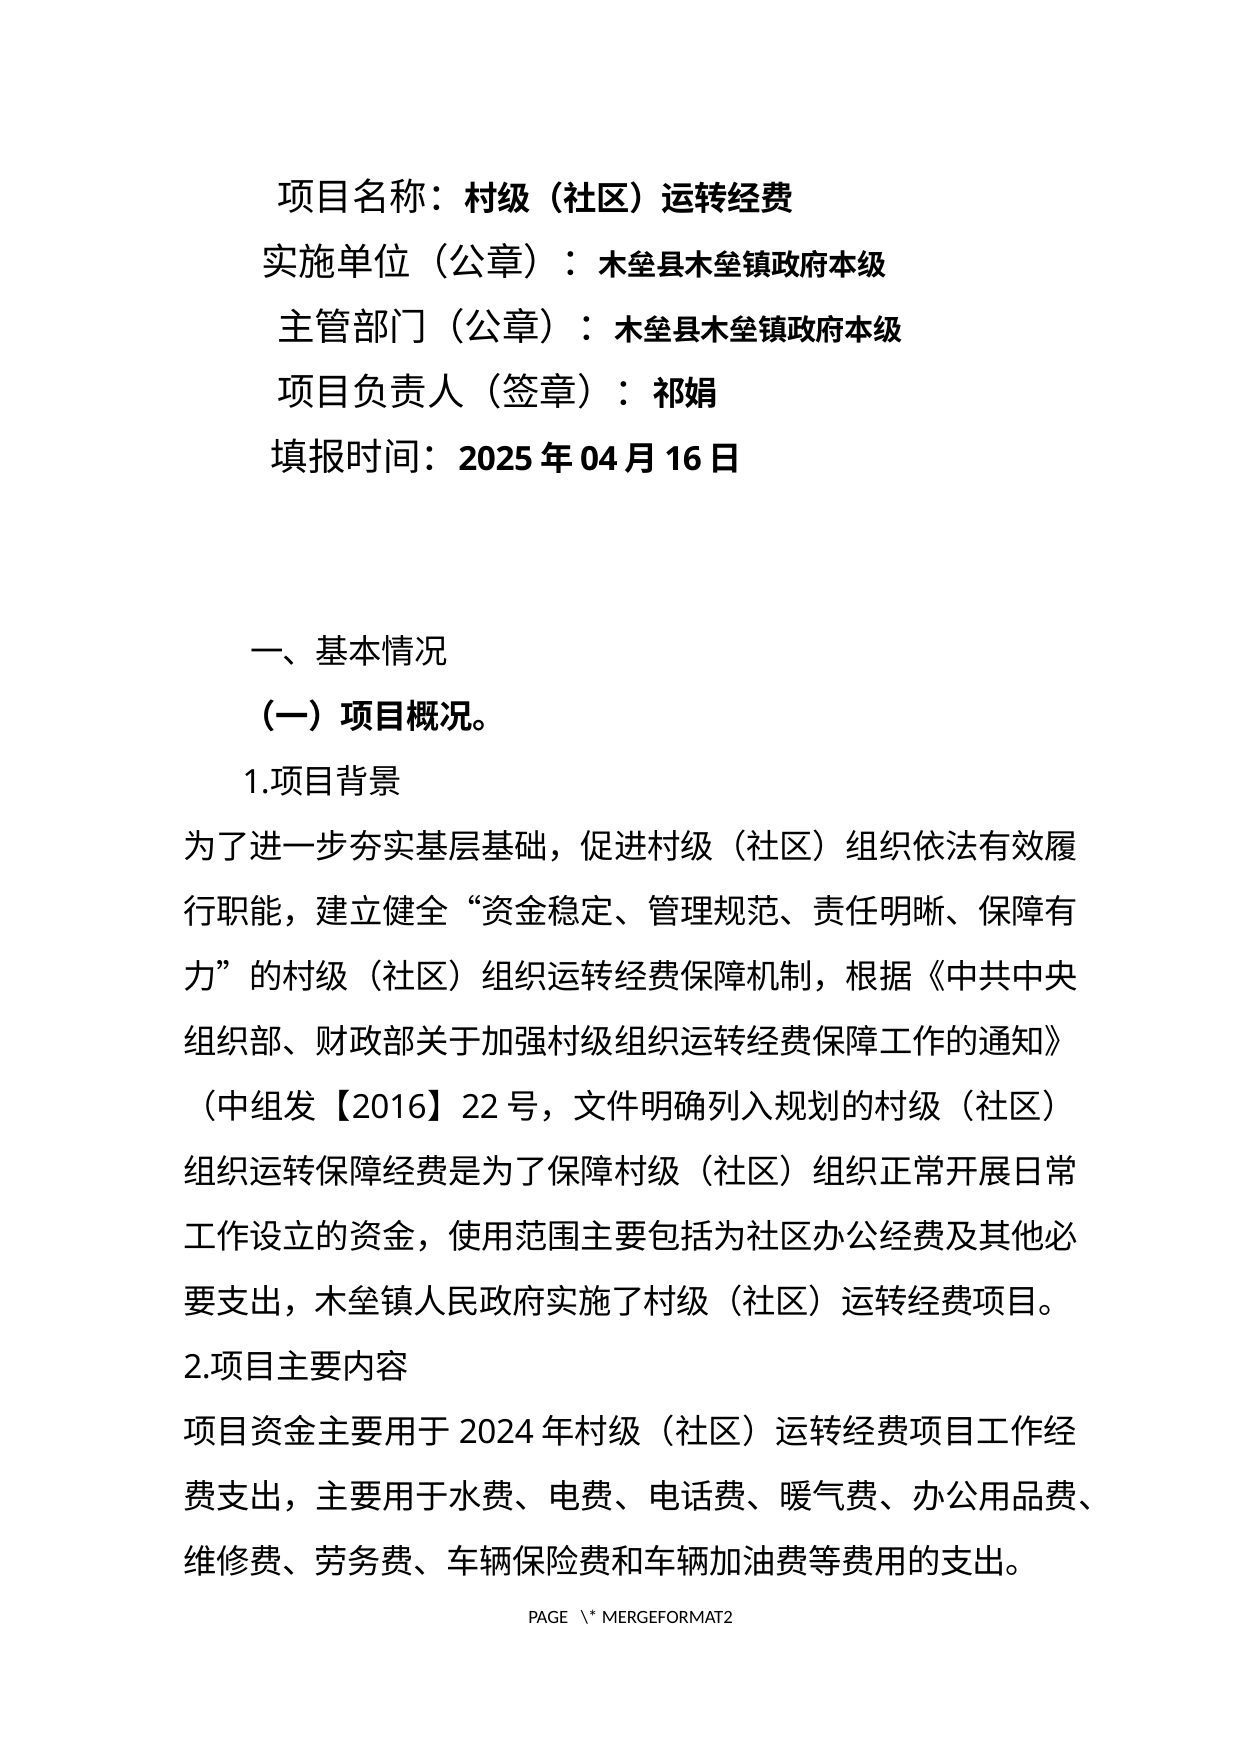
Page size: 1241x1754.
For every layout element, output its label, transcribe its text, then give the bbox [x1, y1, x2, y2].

text 填报时间：2025年04月16日 [211, 422, 1078, 487]
text 实施单位（公章）：木垒县木垒镇政府本级 [183, 227, 1078, 292]
text 项目名称：村级（社区）运转经费 [183, 162, 1078, 227]
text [183, 747, 1078, 1592]
text 项目负责人（签章）：祁娟 [183, 357, 1078, 422]
text 一、基本情况 [183, 617, 1078, 682]
text （一）项目概况。 [183, 682, 1078, 747]
text 主管部门（公章）：木垒县木垒镇政府本级 [183, 292, 1078, 357]
